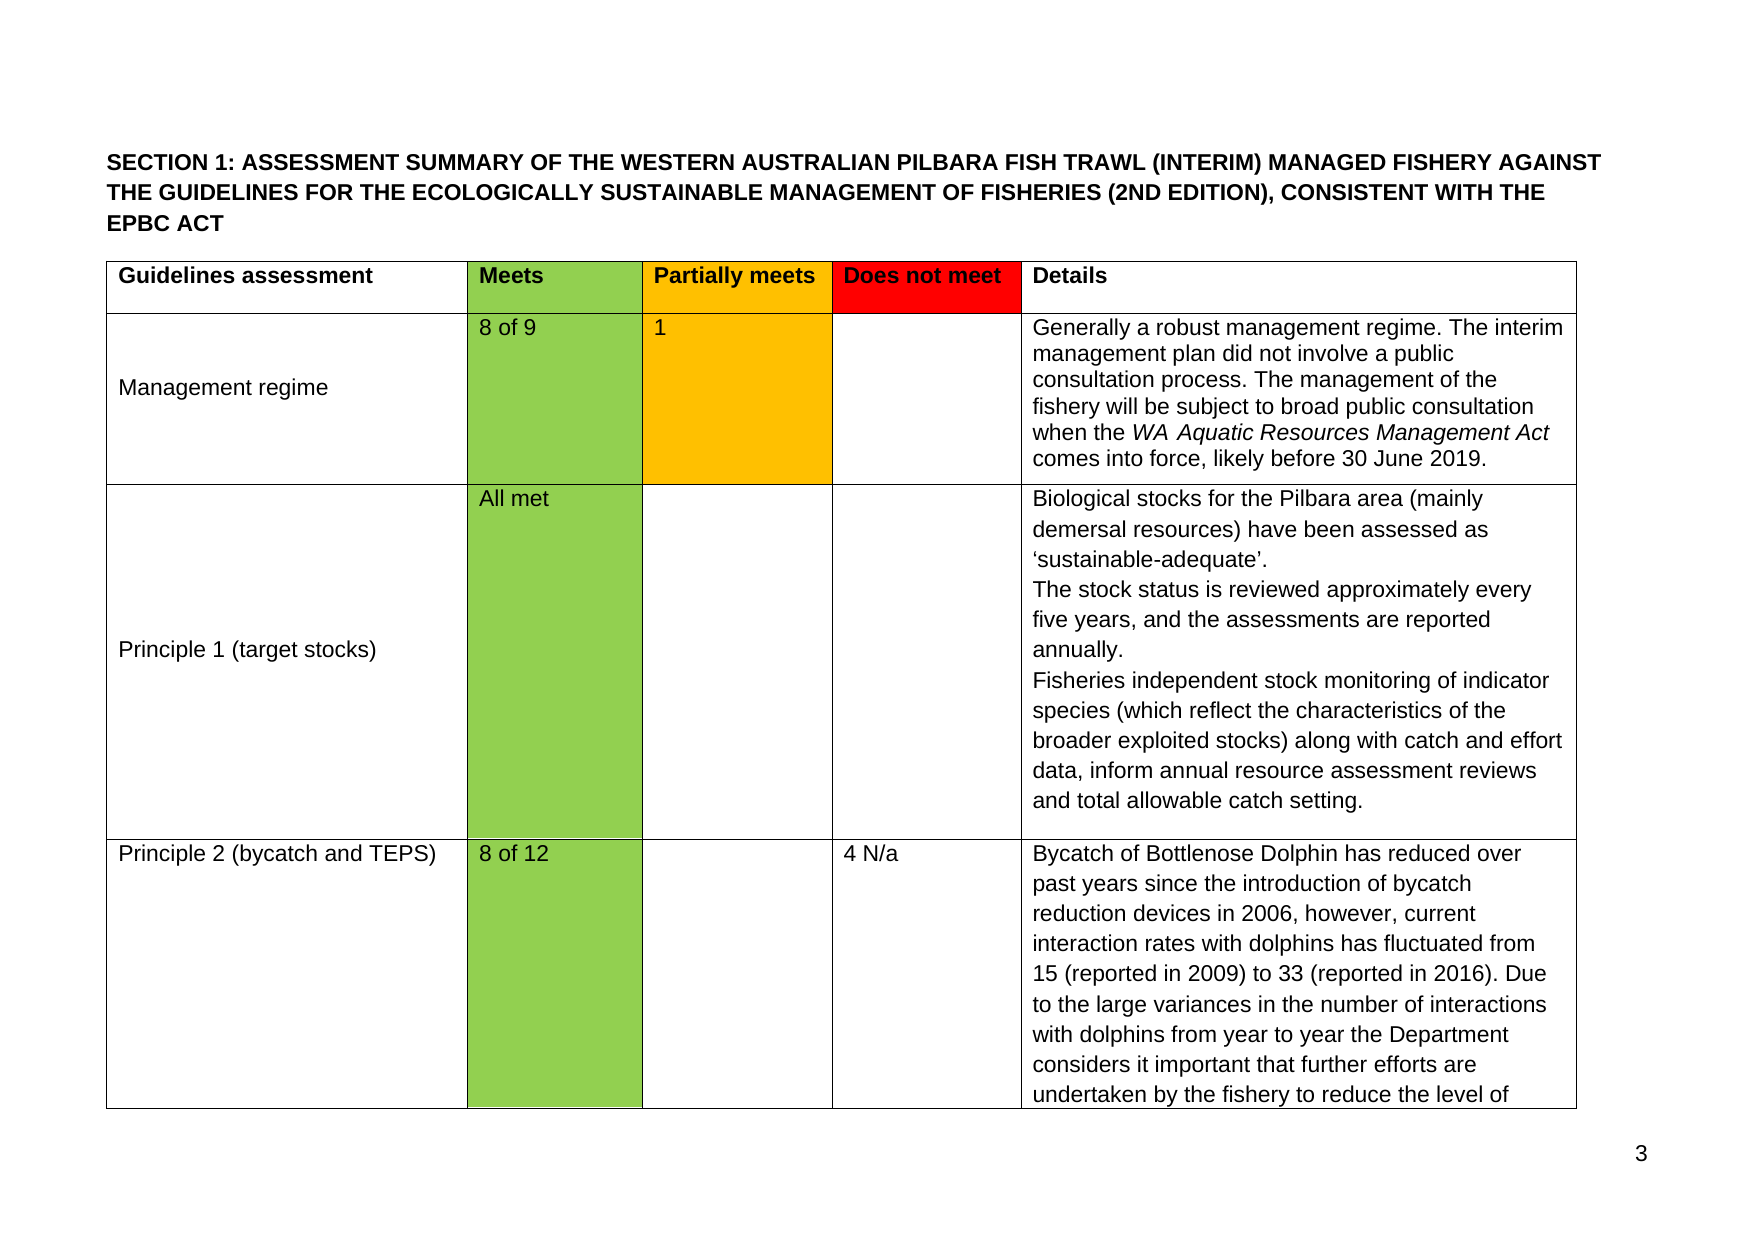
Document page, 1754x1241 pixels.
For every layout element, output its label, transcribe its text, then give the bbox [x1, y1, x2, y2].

table_header Details [1022, 262, 1576, 313]
table_header Guidelines assessment [107, 262, 467, 313]
table_header Partially meets [643, 262, 832, 313]
table_cell 8 of 12 [468, 840, 642, 1107]
table_cell 4 N/a [833, 840, 1021, 1107]
table_cell [833, 485, 1021, 838]
table_cell 8 of 9 [468, 314, 642, 484]
table_cell Generally a robust management regime. The interim management plan did not involve a public consultation process. The management of the fishery will be subject to broad public consultation when the WA Aquatic Resources Management Act comes into force, likely before 30 June 2019. [1022, 314, 1576, 484]
subtitle Section 1: Assessment Summary of the Western australian pilbara fish trawl (interim) managed fishery Against the Guidelines for the Ecologically Sustainable Management of Fisheries (2nd Edition), Consistent with the EPBC Act [106, 149, 1648, 236]
table_cell Principle 1 (target stocks) [107, 485, 467, 838]
table_cell All met [468, 485, 642, 838]
table_cell Biological stocks for the Pilbara area (mainly demersal resources) have been assessed as ‘sustainable-adequate’. The stock status is reviewed approximately every five years, and the assessments are reported annually. Fisheries independent stock monitoring of indicator species (which reflect the characteristics of the broader exploited stocks) along with catch and effort data, inform annual resource assessment reviews and total allowable catch setting. [1022, 485, 1576, 838]
table_cell Management regime [107, 314, 467, 484]
table_cell [833, 314, 1021, 484]
table_header Does not meet [833, 262, 1021, 313]
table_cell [107, 840, 467, 1107]
table_cell [643, 840, 832, 1107]
table_cell [643, 485, 832, 838]
table_cell 1 [643, 314, 832, 484]
table_header Meets [468, 262, 642, 313]
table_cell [1022, 840, 1576, 1107]
